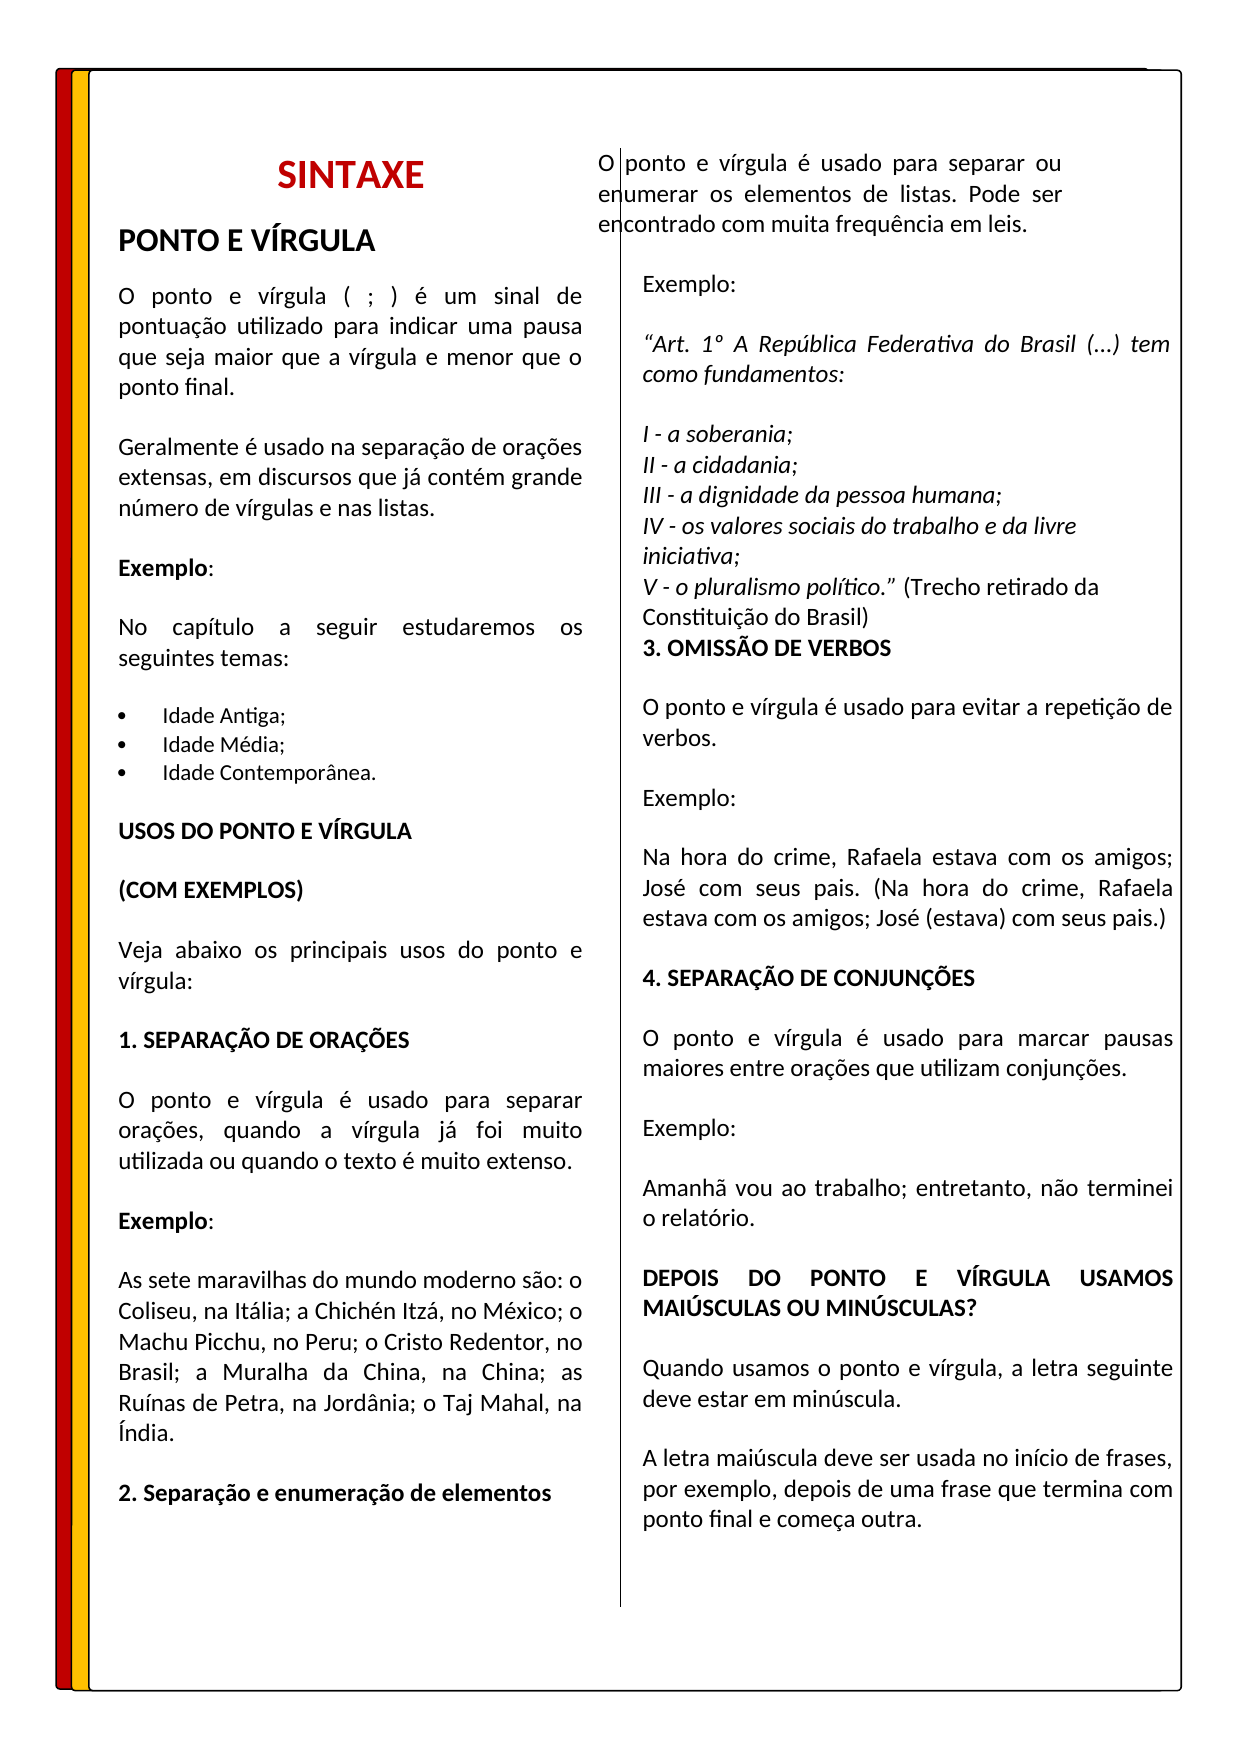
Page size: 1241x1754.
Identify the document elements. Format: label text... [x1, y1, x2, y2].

text Veja abaixo os principais usos do ponto e vírgula: [118, 934, 583, 995]
text Exemplo: [642, 782, 1174, 812]
subtitle (COM EXEMPLOS) [118, 874, 583, 905]
list Idade Contemporânea. [118, 758, 583, 786]
text O ponto e vírgula é usado para evitar a repetição de verbos. [642, 692, 1174, 753]
text O ponto e vírgula é usado para separar ou enumerar os elementos de listas. Pode ser encontrado com muita frequência em leis. [621, 148, 1063, 239]
text A letra maiúscula deve ser usada no início de frases, por exemplo, depois de uma frase que termina com ponto final e começa outra. [642, 1442, 1174, 1534]
text Exemplo: [118, 1205, 583, 1235]
text 4. SEPARAÇÃO DE CONJUNÇÕES [642, 962, 1174, 993]
text “Art. 1º A República Federativa do Brasil (...) tem como fundamentos: [642, 328, 1174, 389]
subtitle USOS DO PONTO E VÍRGULA [118, 815, 583, 845]
text O ponto e vírgula ( ; ) é um sinal de pontuação utilizado para indicar uma pausa que seja maior que a vírgula e menor que o ponto final. [118, 280, 583, 402]
text Quando usamos o ponto e vírgula, a letra seguinte deve estar em minúscula. [642, 1352, 1174, 1413]
subtitle DEPOIS DO PONTO E VÍRGULA USAMOS MAIÚSCULAS OU MINÚSCULAS? [642, 1262, 1174, 1323]
text O ponto e vírgula é usado para separar orações, quando a vírgula já foi muito utilizada ou quando o texto é muito extenso. [118, 1084, 583, 1176]
text I - a soberania; II - a cidadania; III - a dignidade da pessoa humana; IV - os valores sociais do trabalho e da livre iniciativa; V - o pluralismo político.” (Trecho retirado da Constituição do Brasil) [642, 418, 1174, 632]
list Idade Média; [118, 730, 583, 758]
text O ponto e vírgula é usado para marcar pausas maiores entre orações que utilizam conjunções. [642, 1022, 1174, 1083]
text PONTO E VÍRGULA [118, 219, 583, 260]
text SINTAXE [118, 148, 583, 198]
text Exemplo: [642, 1112, 1174, 1143]
text 2. Separação e enumeração de elementos [118, 1477, 583, 1507]
text As sete maravilhas do mundo moderno são: o Coliseu, na Itália; a Chichén Itzá, no México; o Machu Picchu, no Peru; o Cristo Redentor, no Brasil; a Muralha da China, na China; as Ruínas de Petra, na Jordânia; o Taj Mahal, na Índia. [118, 1264, 583, 1448]
text Exemplo: [642, 268, 1174, 299]
list Idade Antiga; [118, 702, 583, 730]
text Exemplo: [118, 552, 583, 582]
text Na hora do crime, Rafaela estava com os amigos; José com seus pais. (Na hora do crime, Rafaela estava com os amigos; José (estava) com seus pais.) [642, 841, 1174, 933]
text No capítulo a seguir estudaremos os seguintes temas: [118, 611, 583, 672]
text 1. SEPARAÇÃO DE ORAÇÕES [118, 1024, 583, 1055]
text 3. OMISSÃO DE VERBOS [642, 632, 1174, 662]
text Geralmente é usado na separação de orações extensas, em discursos que já contém grande número de vírgulas e nas listas. [118, 431, 583, 523]
text Amanhã vou ao trabalho; entretanto, não terminei o relatório. [642, 1172, 1174, 1233]
